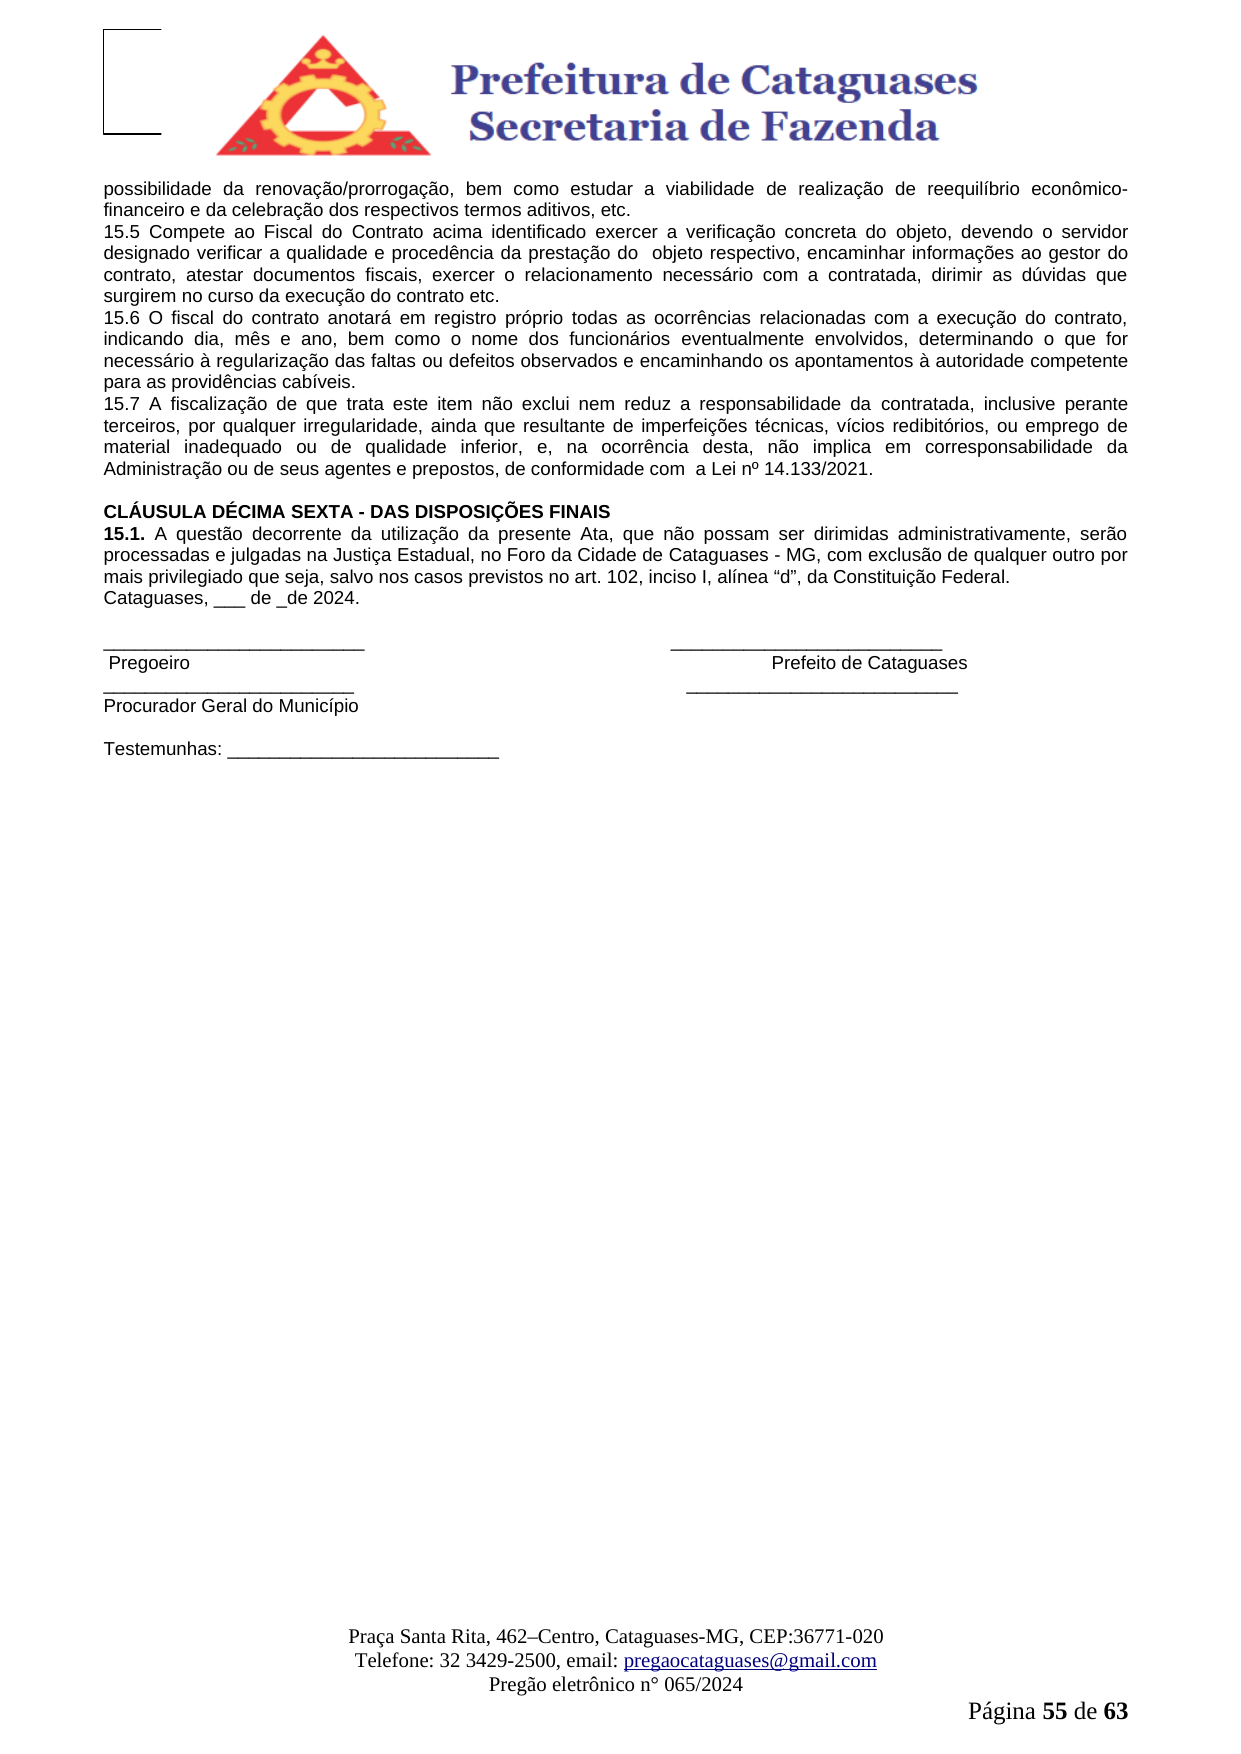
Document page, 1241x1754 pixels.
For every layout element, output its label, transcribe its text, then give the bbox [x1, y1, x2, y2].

picture [161, 29, 1071, 177]
text _________________________ __________________________ [103, 630, 1128, 652]
text Procurador Geral do Município [103, 695, 1128, 716]
text CLÁUSULA DÉCIMA SEXTA - DAS DISPOSIÇÕES FINAIS [103, 501, 1128, 522]
text ________________________ __________________________ [103, 673, 1128, 695]
text Pregoeiro Prefeito de Cataguases [103, 652, 1128, 673]
list 15.5 Compete ao Fiscal do Contrato acima identificado exercer a verificação concreta do objeto, devendo o servidor designado verificar a qualidade e procedência da prestação do objeto respectivo, encaminhar informações ao gestor do contrato, atestar documentos fiscais, exercer o relacionamento necessário com a contratada, dirimir as dúvidas que surgirem no curso da execução do contrato etc. [103, 220, 1128, 307]
text 15.1. A questão decorrente da utilização da presente Ata, que não possam ser dirimidas administrativamente, serão processadas e julgadas na Justiça Estadual, no Foro da Cidade de Cataguases - MG, com exclusão de qualquer outro por mais privilegiado que seja, salvo nos casos previstos no art. 102, inciso I, alínea “d”, da Constituição Federal. [103, 522, 1128, 587]
text Cataguases, ___ de _de 2024. [103, 587, 1128, 608]
list 15.7 A fiscalização de que trata este item não exclui nem reduz a responsabilidade da contratada, inclusive perante terceiros, por qualquer irregularidade, ainda que resultante de imperfeições técnicas, vícios redibitórios, ou emprego de material inadequado ou de qualidade inferior, e, na ocorrência desta, não implica em corresponsabilidade da Administração ou de seus agentes e prepostos, de conformidade com a Lei nº 14.133/2021. [103, 393, 1128, 479]
text Testemunhas: __________________________ [74, 738, 1128, 759]
list 15.6 O fiscal do contrato anotará em registro próprio todas as ocorrências relacionadas com a execução do contrato, indicando dia, mês e ano, bem como o nome dos funcionários eventualmente envolvidos, determinando o que for necessário à regularização das faltas ou defeitos observados e encaminhando os apontamentos à autoridade competente para as providências cabíveis. [103, 307, 1128, 393]
